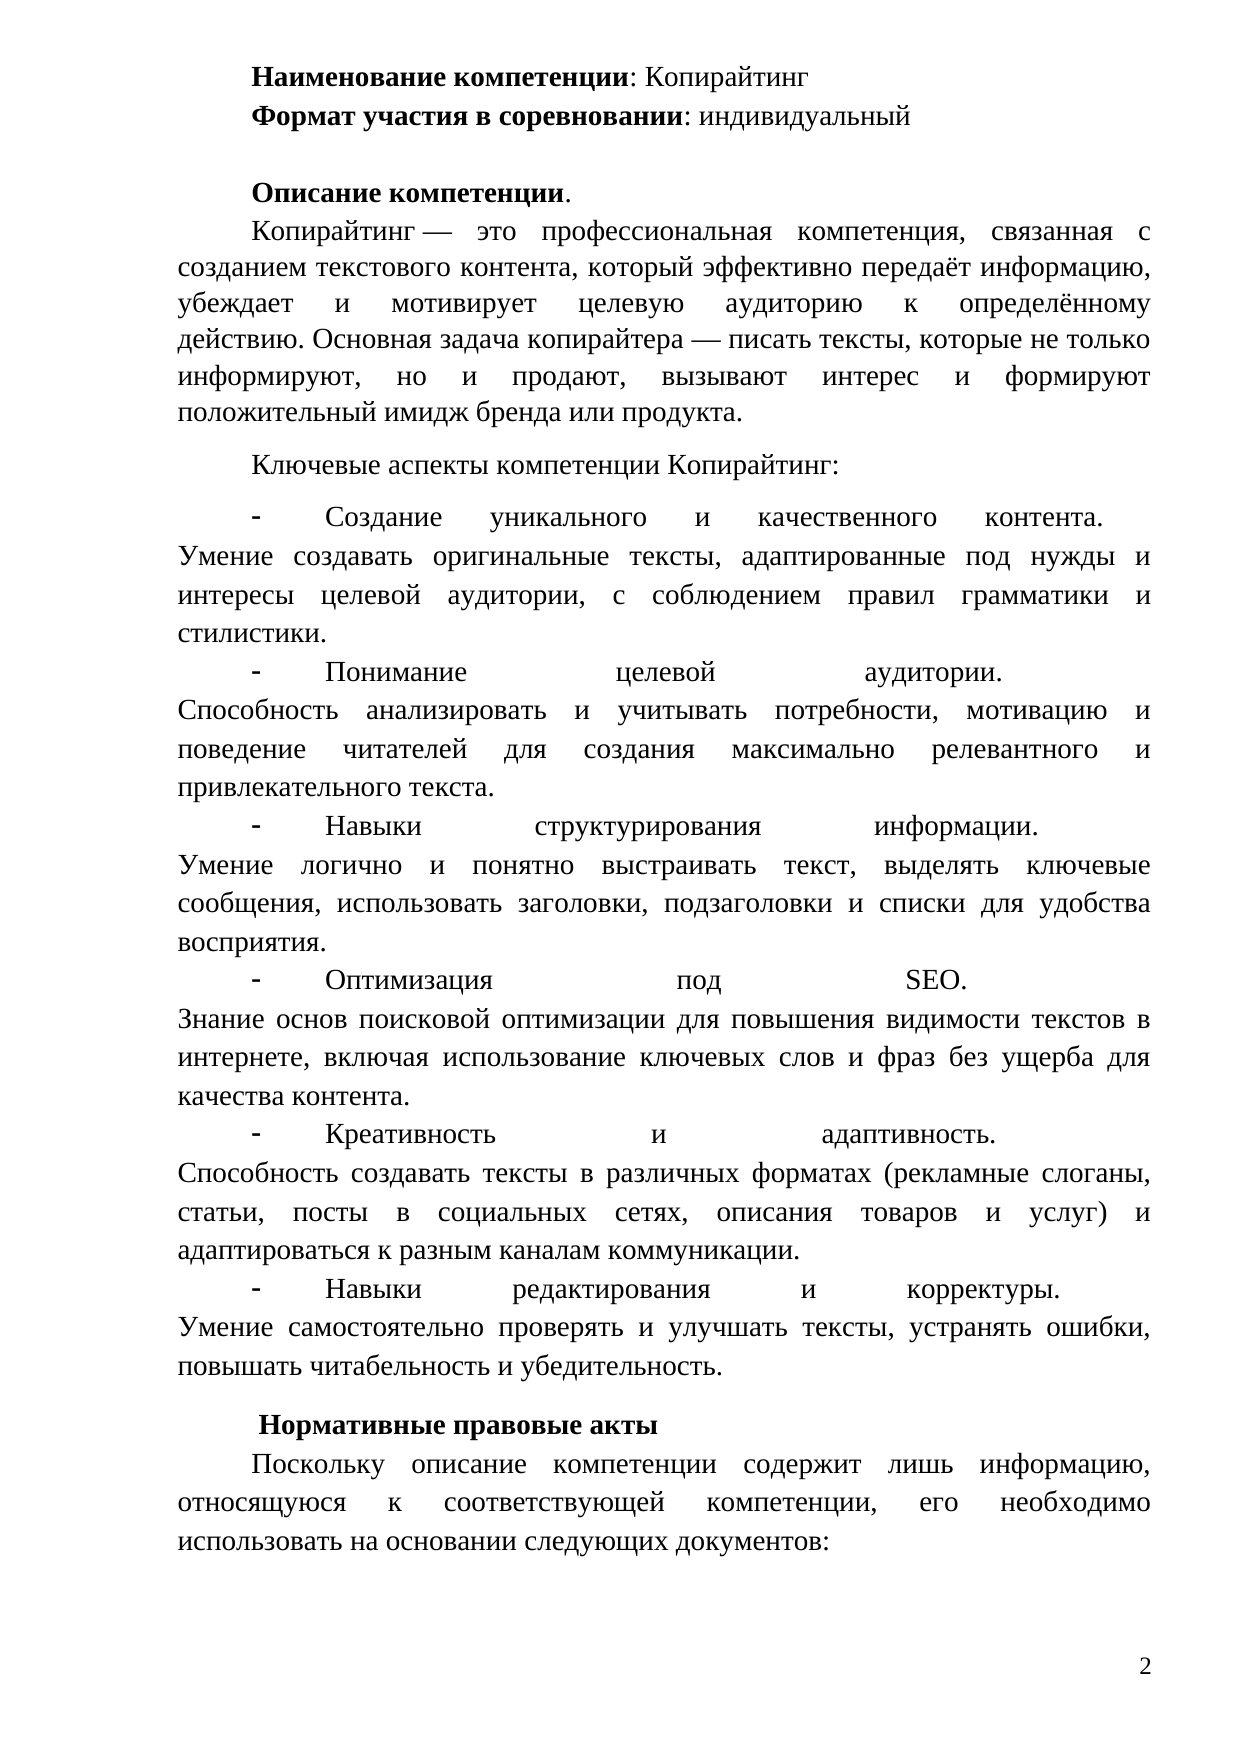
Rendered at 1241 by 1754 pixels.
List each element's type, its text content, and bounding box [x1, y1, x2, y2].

text Описание компетенции. [177, 175, 1152, 208]
text Ключевые аспекты компетенции Копирайтинг: [177, 447, 1152, 480]
list Навыки редактирования и корректуры. Умение самостоятельно проверять и улучшать тексты, устранять ошибки, повышать читабельность и убедительность. [177, 1271, 1152, 1382]
list Навыки структурирования информации. Умение логично и понятно выстраивать текст, выделять ключевые сообщения, использовать заголовки, подзаголовки и списки для удобства восприятия. [177, 808, 1152, 957]
list Создание уникального и качественного контента. Умение создавать оригинальные тексты, адаптированные под нужды и интересы целевой аудитории, с соблюдением правил грамматики и стилистики. [177, 499, 1152, 649]
list Креативность и адаптивность. Способность создавать тексты в различных форматах (рекламные слоганы, статьи, посты в социальных сетях, описания товаров и услуг) и адаптироваться к разным каналам коммуникации. [177, 1117, 1152, 1266]
text Поскольку описание компетенции содержит лишь информацию, относящуюся к соответствующей компетенции, его необходимо использовать на основании следующих документов: [177, 1446, 1152, 1557]
text Копирайтинг — это профессиональная компетенция, связанная с созданием текстового контента, который эффективно передаёт информацию, убеждает и мотивирует целевую аудиторию к определённому действию. Основная задача копирайтера — писать тексты, которые не только информируют, но и продают, вызывают интерес и формируют положительный имидж бренда или продукта. [177, 213, 1152, 427]
list Понимание целевой аудитории. Способность анализировать и учитывать потребности, мотивацию и поведение читателей для создания максимально релевантного и привлекательного текста. [177, 654, 1152, 803]
list Оптимизация под SEO. Знание основ поисковой оптимизации для повышения видимости текстов в интернете, включая использование ключевых слов и фраз без ущерба для качества контента. [177, 962, 1152, 1112]
text Наименование компетенции: Копирайтинг [177, 59, 1152, 93]
text Нормативные правовые акты [177, 1407, 1152, 1441]
text Формат участия в соревновании: индивидуальный [177, 98, 1152, 131]
